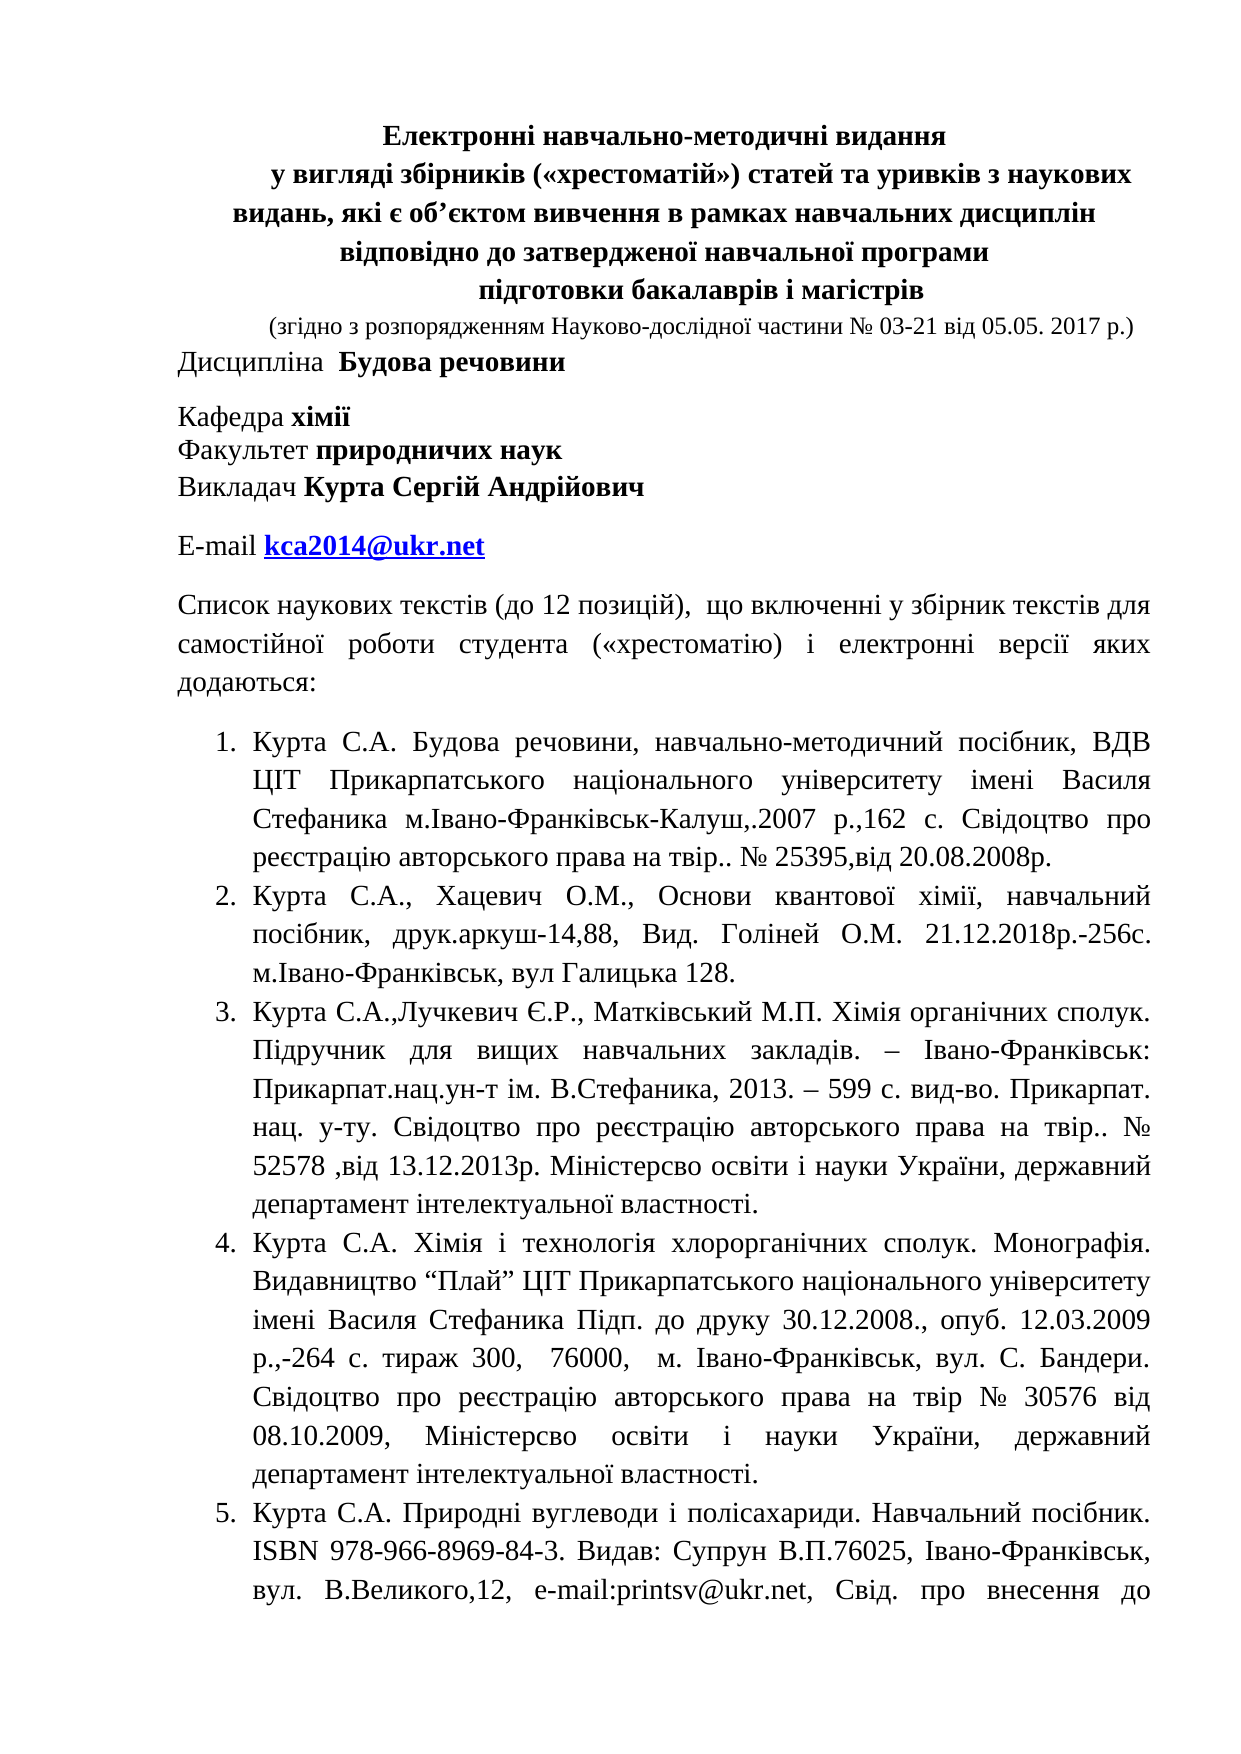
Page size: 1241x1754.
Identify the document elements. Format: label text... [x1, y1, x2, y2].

text у вигляді збірників («хрестоматій») статей та уривків з наукових видань, які є об’єктом вивчення в рамках навчальних дисциплін відповідно до затвердженої навчальної програми [177, 157, 1152, 267]
text Факультет природничих наук [177, 436, 1152, 465]
text Кафедра хімії [177, 403, 1152, 432]
text Електронні навчально-методичні видання [177, 118, 1152, 152]
text (згідно з розпорядженням Науково-дослідної частини № 03-21 від 05.05. 2017 р.) [177, 311, 1152, 339]
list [215, 1495, 1152, 1605]
text Викладач Курта Сергій Андрійович [177, 469, 1152, 502]
text Дисципліна Будова речовини [177, 344, 1152, 377]
text підготовки бакалаврів і магістрів [177, 272, 1152, 306]
text E-mail kca2014@ukr.net [177, 528, 1152, 562]
list Курта С.А.,Лучкевич Є.Р., Матківський М.П. Хімія органічних сполук. Підручник для вищих навчальних закладів. – Івано-Франківськ: Прикарпат.нац.ун-т ім. В.Стефаника, 2013. – 599 с. вид-во. Прикарпат. нац. у-ту. Свідоцтво про реєстрацію авторського права на твір.. № 52578 ,від 13.12.2013р. Міністерсво освіти і науки України, державний департамент інтелектуальної властності. [215, 994, 1152, 1220]
list Курта С.А. Хімія і технологія хлорорганічних сполук. Монографія. Видавництво “Плай” ЦІТ Прикарпатського національного університету імені Василя Стефаника Підп. до друку 30.12.2008., опуб. 12.03.2009 р.,-264 с. тираж 300, 76000, м. Івано-Франківськ, вул. С. Бандери. Свідоцтво про реєстрацію авторського права на твір № 30576 від 08.10.2009, Міністерсво освіти і науки України, державний департамент інтелектуальної властності. [215, 1225, 1152, 1490]
list Курта С.А. Будова речовини, навчально-методичний посібник, ВДВ ЦІТ Прикарпатського національного університету імені Василя Стефаника м.Івано-Франківськ-Калуш,.2007 р.,162 с. Свідоцтво про реєстрацію авторського права на твір.. № 25395,від 20.08.2008р. [215, 724, 1152, 873]
list Курта С.А., Хацевич О.М., Основи квантової хімії, навчальний посібник, друк.аркуш-14,88, Вид. Голіней О.М. 21.12.2018р.-256с. м.Івано-Франківськ, вул Галицька 128. [215, 878, 1152, 989]
text Список наукових текстів (до 12 позицій), що включенні у збірник текстів для самостійної роботи студента («хрестоматію) і електронні версії яких додаються: [177, 587, 1152, 698]
